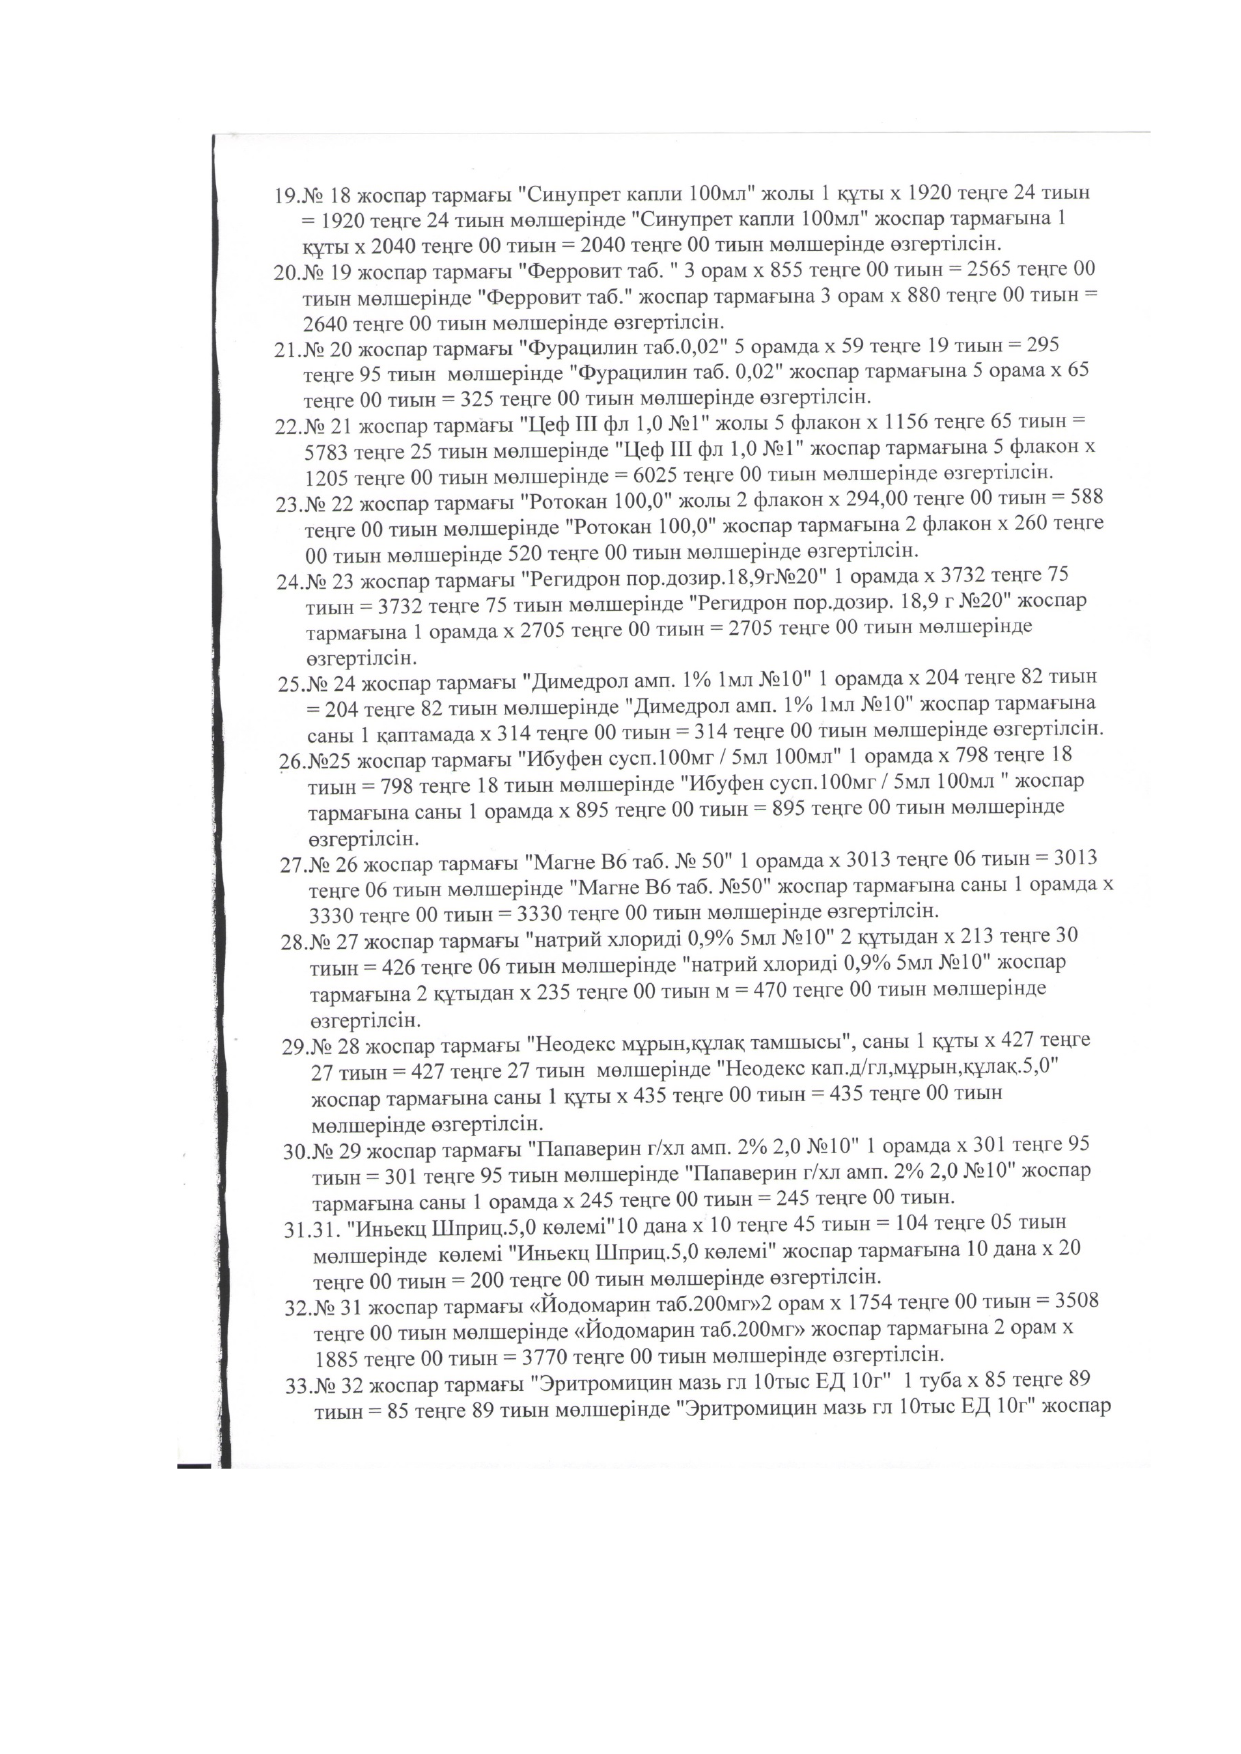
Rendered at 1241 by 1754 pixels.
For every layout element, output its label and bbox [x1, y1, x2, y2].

picture [177, 118, 1151, 1469]
